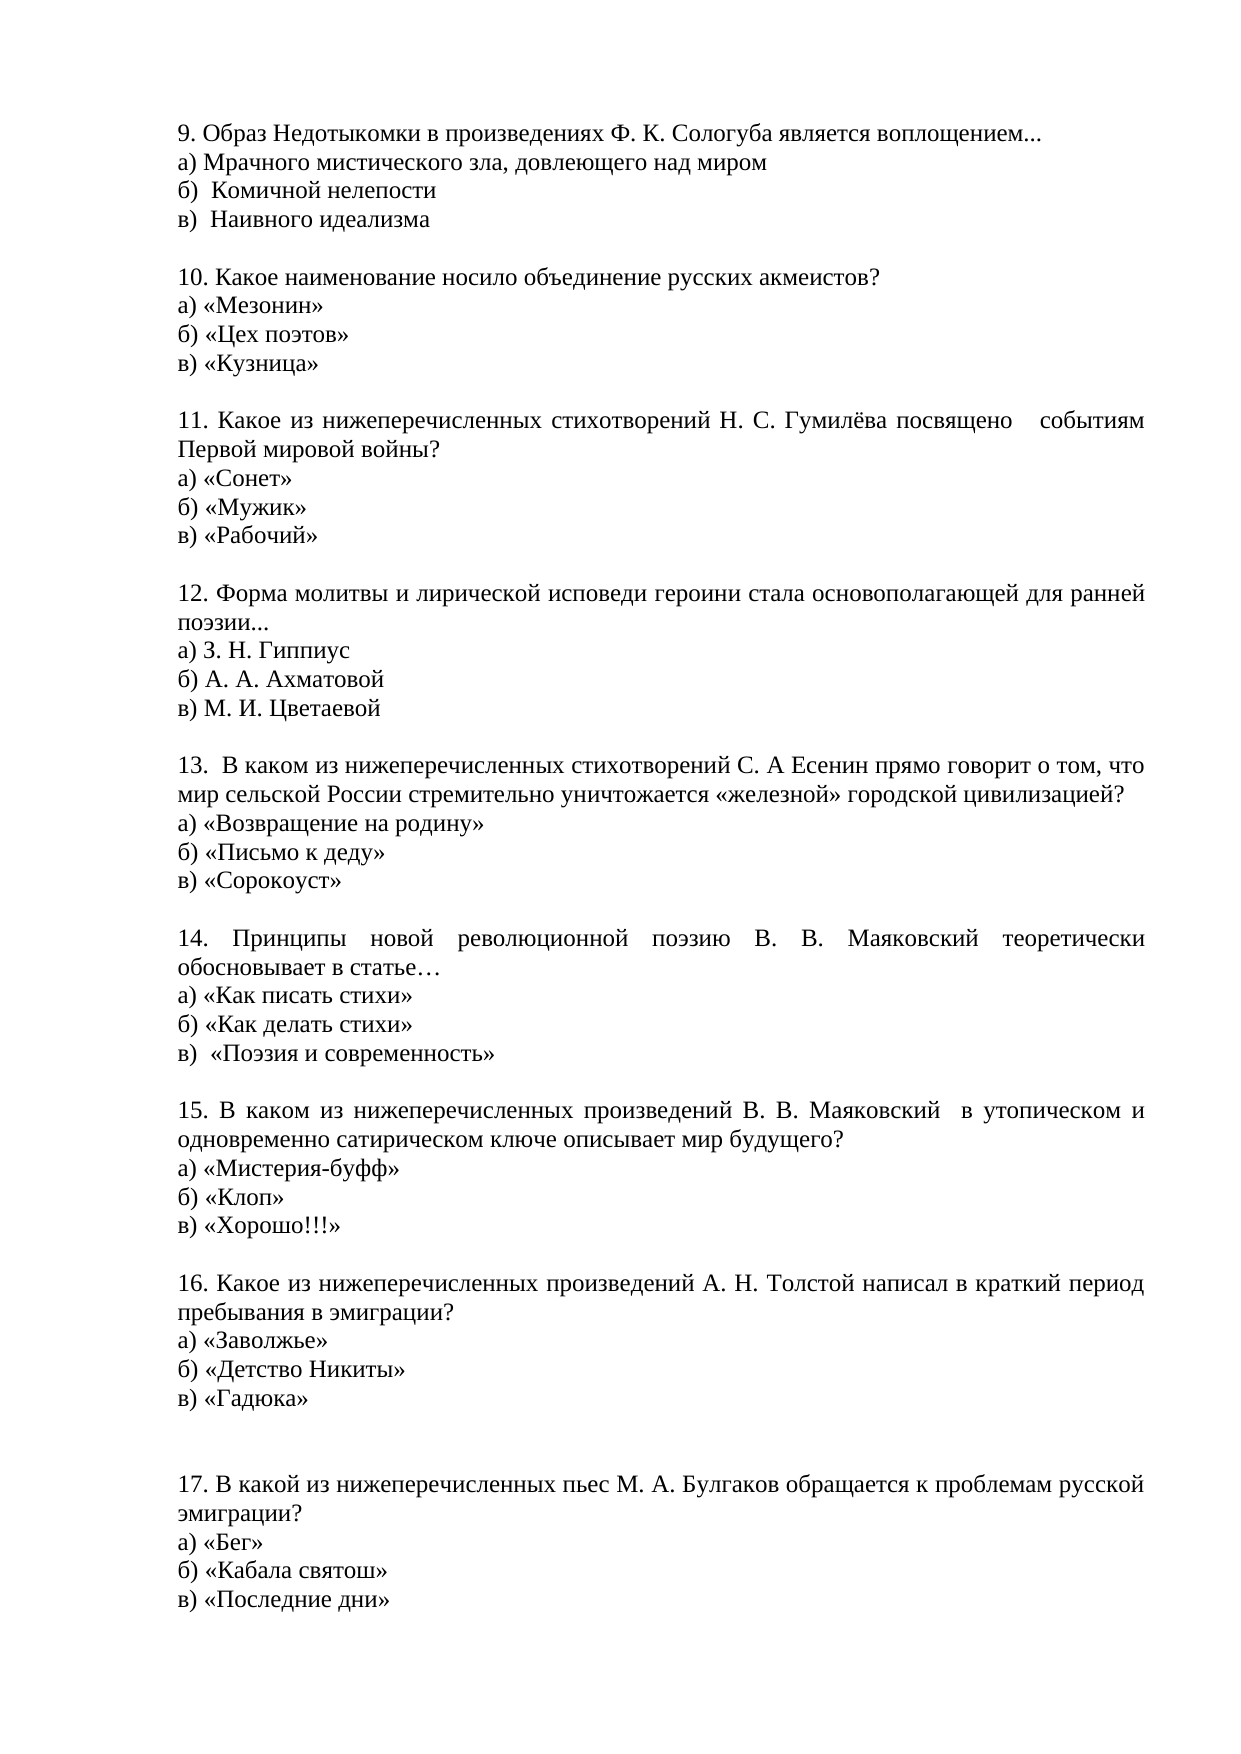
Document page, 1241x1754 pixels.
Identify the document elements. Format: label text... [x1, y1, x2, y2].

text а) «Заволжье» [177, 1326, 1146, 1354]
text 10. Какое наименование носило объединение русских акмеистов? [177, 262, 1146, 291]
text б) «Письмо к деду» [177, 837, 1146, 866]
text б) «Клоп» [177, 1182, 1146, 1211]
text 11. Какое из нижеперечисленных стихотворений Н. С. Гумилёва посвящено событиям Первой мировой войны? [177, 406, 1146, 463]
text б) «Детство Никиты» [177, 1354, 1146, 1383]
text а) «Мистерия-буфф» [177, 1153, 1146, 1182]
text в) «Последние дни» [177, 1584, 1146, 1613]
text б) «Мужик» [177, 492, 1146, 521]
text б) «Как делать стихи» [177, 1009, 1146, 1038]
text а) «Мезонин» [177, 291, 1146, 319]
text 12. Форма молитвы и лирической исповеди героини стала основополагающей для ранней поэзии... [177, 578, 1146, 636]
text 16. Какое из нижеперечисленных произведений А. Н. Толстой написал в краткий период пребывания в эмиграции? [177, 1268, 1146, 1326]
text в) «Кузница» [177, 348, 1146, 377]
text а) «Бег» [177, 1527, 1146, 1556]
text б) «Кабала святош» [177, 1556, 1146, 1584]
text в) «Хорошо!!!» [177, 1211, 1146, 1239]
text а) Мрачного мистического зла, довлеющего над миром [177, 147, 1146, 176]
text а) «Возвращение на родину» [177, 808, 1146, 837]
text а) «Как писать стихи» [177, 981, 1146, 1009]
text в) «Рабочий» [177, 521, 1146, 549]
text 17. В какой из нижеперечисленных пьес М. А. Булгаков обращается к проблемам русской эмиграции? [177, 1469, 1146, 1527]
text 15. В каком из нижеперечисленных произведений В. В. Маяковский в утопическом и одновременно сатирическом ключе описывает мир будущего? [177, 1096, 1146, 1153]
text а) «Сонет» [177, 463, 1146, 492]
text б) Комичной нелепости [177, 176, 1146, 204]
text а) З. Н. Гиппиус [177, 636, 1146, 664]
text в) «Гадюка» [177, 1383, 1146, 1412]
text 9. Образ Недотыкомки в произведениях Ф. К. Сологуба является воплощением... [177, 118, 1146, 147]
text б) А. А. Ахматовой [177, 664, 1146, 693]
text в) М. И. Цветаевой [177, 693, 1146, 722]
text в) «Сорокоуст» [177, 866, 1146, 894]
text в) «Поэзия и современность» [177, 1038, 1146, 1067]
text в) Наивного идеализма [177, 204, 1146, 233]
text 14. Принципы новой революционной поэзию В. В. Маяковский теоретически обосновывает в статье… [177, 923, 1146, 981]
text б) «Цех поэтов» [177, 319, 1146, 348]
text 13. В каком из нижеперечисленных стихотворений С. А Есенин прямо говорит о том, что мир сельской России стремительно уничтожается «железной» городской цивилизацией? [177, 751, 1146, 808]
